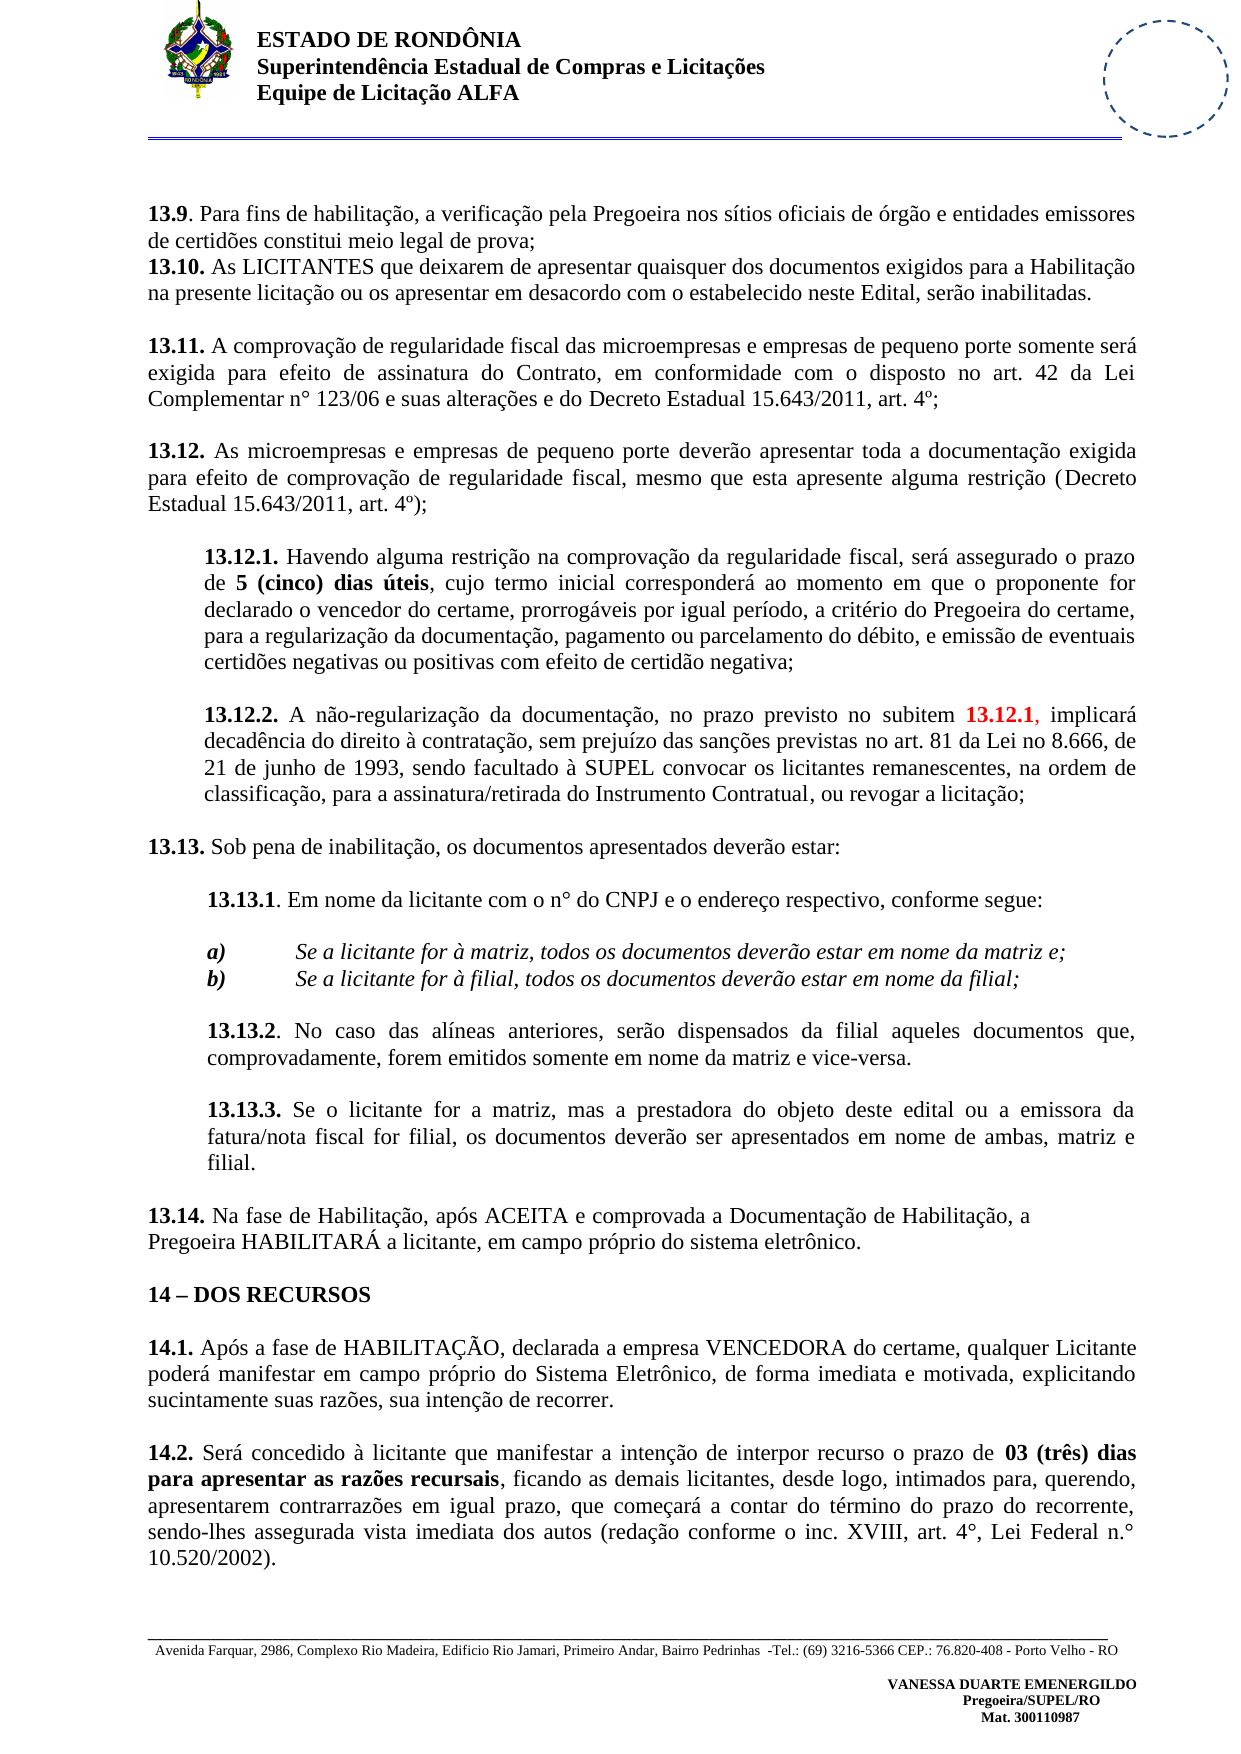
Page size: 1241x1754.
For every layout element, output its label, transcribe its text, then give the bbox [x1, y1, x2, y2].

text 13.13.1. Em nome da licitante com o n° do CNPJ e o endereço respectivo, conforme segue: [148, 886, 1137, 912]
text 14 – DOS RECURSOS [148, 1281, 1137, 1307]
text 13.12.1. Havendo alguma restrição na comprovação da regularidade fiscal, será assegurado o prazo de 5 (cinco) dias úteis, cujo termo inicial corresponderá ao momento em que o proponente for declarado o vencedor do certame, prorrogáveis por igual período, a critério do Pregoeira do certame, para a regularização da documentação, pagamento ou parcelamento do débito, e emissão de eventuais certidões negativas ou positivas com efeito de certidão negativa; [204, 543, 1137, 675]
text 13.13.3. Se o licitante for a matriz, mas a prestadora do objeto deste edital ou a emissora da fatura/nota fiscal for filial, os documentos deverão ser apresentados em nome de ambas, matriz e filial. [207, 1096, 1137, 1176]
text 13.11. A comprovação de regularidade fiscal das microempresas e empresas de pequeno porte somente será exigida para efeito de assinatura do Contrato, em conformidade com o disposto no art. 42 da Lei Complementar n° 123/06 e suas alterações e do Decreto Estadual 15.643/2011, art. 4º; [148, 332, 1137, 411]
picture [162, 0, 235, 100]
text 13.12. As microempresas e empresas de pequeno porte deverão apresentar toda a documentação exigida para efeito de comprovação de regularidade fiscal, mesmo que esta apresente alguma restrição (Decreto Estadual 15.643/2011, art. 4º); [148, 438, 1137, 517]
text 13.13. Sob pena de inabilitação, os documentos apresentados deverão estar: [148, 833, 1137, 859]
text 13.13.2. No caso das alíneas anteriores, serão dispensados da filial aqueles documentos que, comprovadamente, forem emitidos somente em nome da matriz e vice-versa. [207, 1017, 1137, 1070]
text 13.12.2. A não-regularização da documentação, no prazo previsto no subitem 13.12.1, implicará decadência do direito à contratação, sem prejuízo das sanções previstas no art. 81 da Lei no 8.666, de 21 de junho de 1993, sendo facultado à SUPEL convocar os licitantes remanescentes, na ordem de classificação, para a assinatura/retirada do Instrumento Contratual, ou revogar a licitação; [204, 701, 1137, 807]
text 13.9. Para fins de habilitação, a verificação pela Pregoeira nos sítios oficiais de órgão e entidades emissores de certidões constitui meio legal de prova; [148, 200, 1137, 253]
text 13.10. As LICITANTES que deixarem de apresentar quaisquer dos documentos exigidos para a Habilitação na presente licitação ou os apresentar em desacordo com o estabelecido neste Edital, serão inabilitadas. [148, 253, 1137, 306]
text 13.14. Na fase de Habilitação, após ACEITA e comprovada a Documentação de Habilitação, a Pregoeira HABILITARÁ a licitante, em campo próprio do sistema eletrônico. [148, 1202, 1032, 1254]
list Se a licitante for à matriz, todos os documentos deverão estar em nome da matriz e; [207, 938, 1137, 965]
list Se a licitante for à filial, todos os documentos deverão estar em nome da filial; [207, 965, 1137, 991]
text 14.1. Após a fase de HABILITAÇÃO, declarada a empresa VENCEDORA do certame, qualquer Licitante poderá manifestar em campo próprio do Sistema Eletrônico, de forma imediata e motivada, explicitando sucintamente suas razões, sua intenção de recorrer. [148, 1334, 1137, 1413]
text 14.2. Será concedido à licitante que manifestar a intenção de interpor recurso o prazo de 03 (três) dias para apresentar as razões recursais, ficando as demais licitantes, desde logo, intimados para, querendo, apresentarem contrarrazões em igual prazo, que começará a contar do término do prazo do recorrente, sendo-lhes assegurada vista imediata dos autos (redação conforme o inc. XVIII, art. 4°, Lei Federal n.° 10.520/2002). [148, 1439, 1137, 1571]
